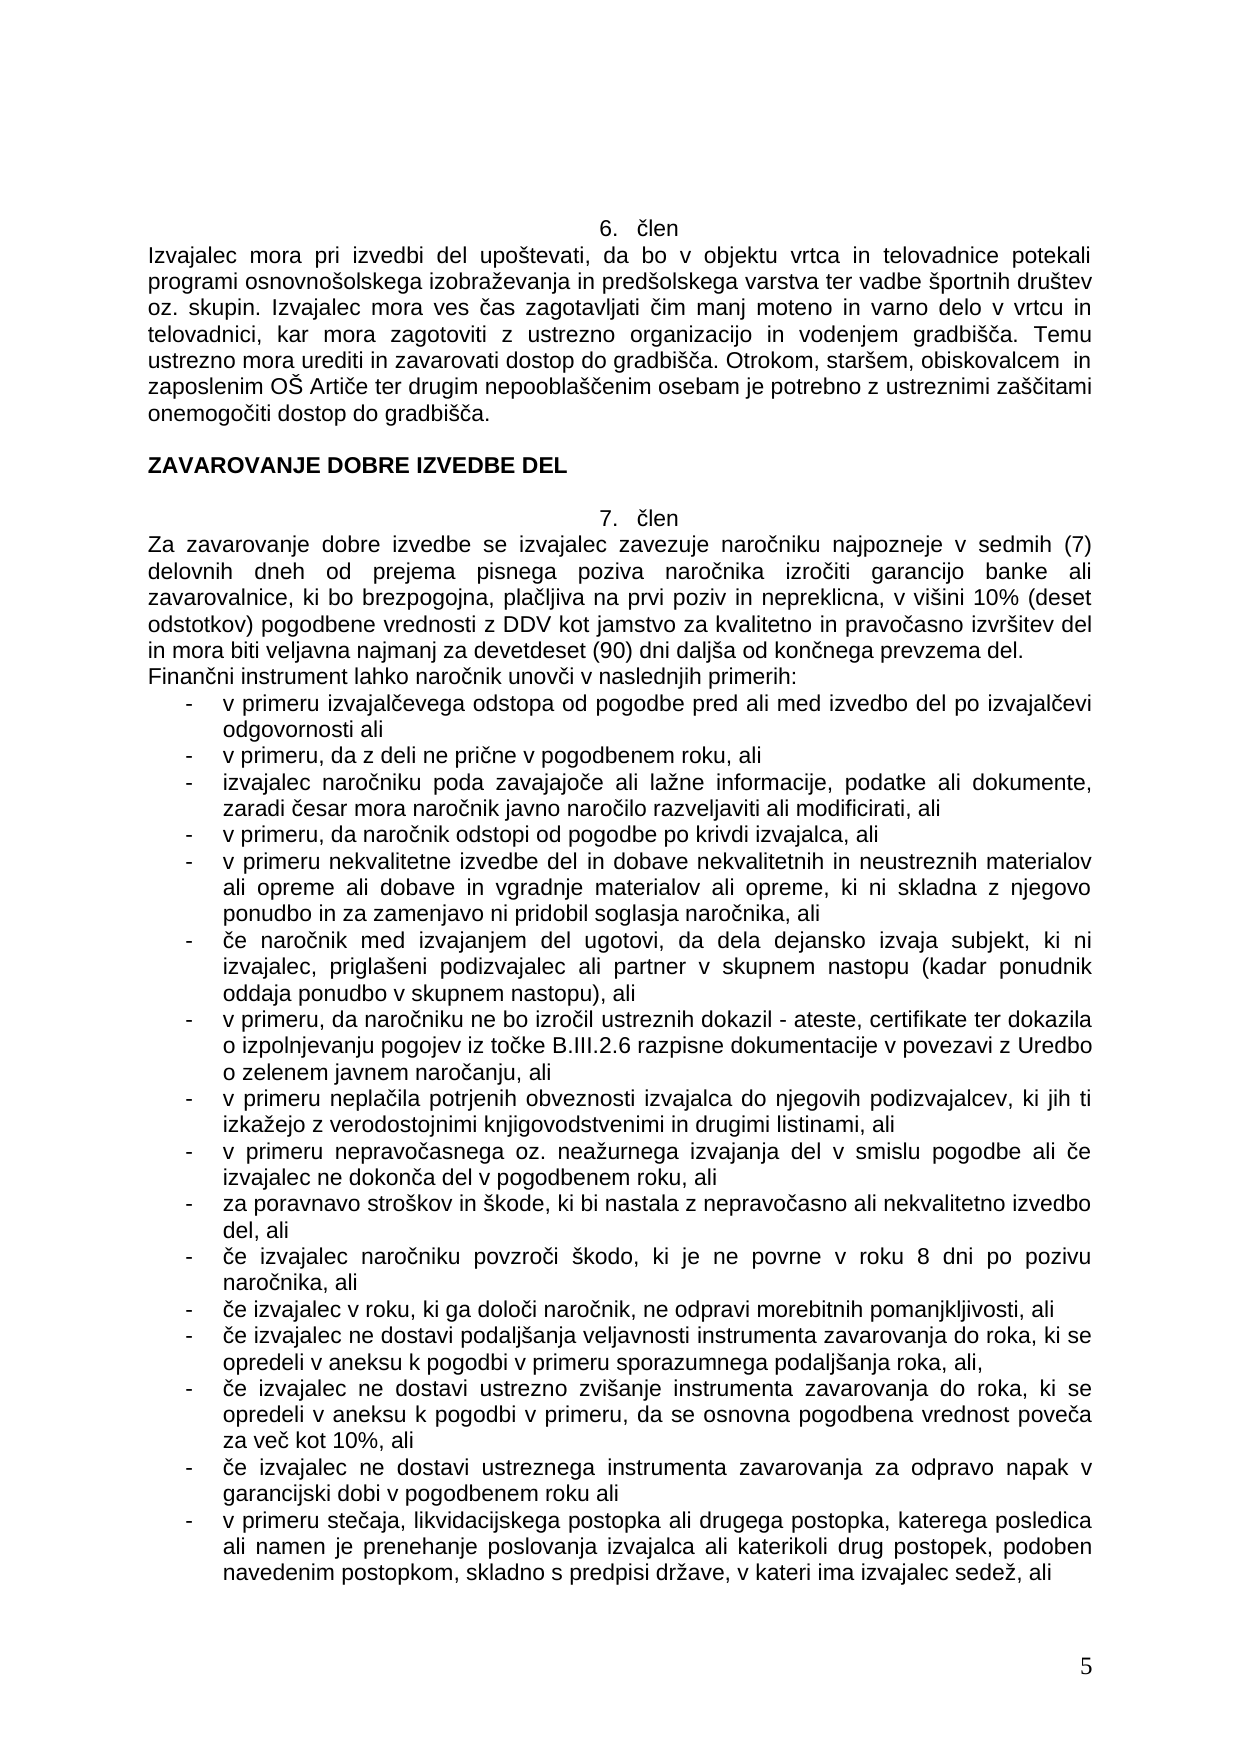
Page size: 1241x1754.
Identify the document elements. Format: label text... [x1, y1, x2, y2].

list če izvajalec ne dostavi podaljšanja veljavnosti instrumenta zavarovanja do roka, ki se opredeli v aneksu k pogodbi v primeru sporazumnega podaljšanja roka, ali, [185, 1322, 1092, 1375]
list v primeru nepravočasnega oz. neažurnega izvajanja del v smislu pogodbe ali če izvajalec ne dokonča del v pogodbenem roku, ali [185, 1138, 1092, 1190]
list v primeru, da z deli ne prične v pogodbenem roku, ali [185, 742, 1092, 769]
list v primeru neplačila potrjenih obveznosti izvajalca do njegovih podizvajalcev, ki jih ti izkažejo z verodostojnimi knjigovodstvenimi in drugimi listinami, ali [185, 1085, 1092, 1138]
list člen [185, 215, 1092, 242]
text ZAVAROVANJE DOBRE IZVEDBE DEL [148, 452, 1092, 479]
text Finančni instrument lahko naročnik unovči v naslednjih primerih: [148, 663, 1092, 689]
list člen [185, 505, 1092, 531]
list če izvajalec v roku, ki ga določi naročnik, ne odpravi morebitnih pomanjkljivosti, ali [185, 1296, 1092, 1322]
list v primeru izvajalčevega odstopa od pogodbe pred ali med izvedbo del po izvajalčevi odgovornosti ali [185, 689, 1092, 742]
list v primeru, da naročniku ne bo izročil ustreznih dokazil - ateste, certifikate ter dokazila o izpolnjevanju pogojev iz točke B.III.2.6 razpisne dokumentacije v povezavi z Uredbo o zelenem javnem naročanju, ali [185, 1006, 1092, 1085]
list če izvajalec naročniku povzroči škodo, ki je ne povrne v roku 8 dni po pozivu naročnika, ali [185, 1243, 1092, 1296]
list če izvajalec ne dostavi ustrezno zvišanje instrumenta zavarovanja do roka, ki se opredeli v aneksu k pogodbi v primeru, da se osnovna pogodbena vrednost poveča za več kot 10%, ali [185, 1375, 1092, 1454]
list v primeru nekvalitetne izvedbe del in dobave nekvalitetnih in neustreznih materialov ali opreme ali dobave in vgradnje materialov ali opreme, ki ni skladna z njegovo ponudbo in za zamenjavo ni pridobil soglasja naročnika, ali [185, 848, 1092, 927]
list v primeru stečaja, likvidacijskega postopka ali drugega postopka, katerega posledica ali namen je prenehanje poslovanja izvajalca ali katerikoli drug postopek, podoben navedenim postopkom, skladno s predpisi države, v kateri ima izvajalec sedež, ali [185, 1507, 1092, 1586]
text Za zavarovanje dobre izvedbe se izvajalec zavezuje naročniku najpozneje v sedmih (7) delovnih dneh od prejema pisnega poziva naročnika izročiti garancijo banke ali zavarovalnice, ki bo brezpogojna, plačljiva na prvi poziv in nepreklicna, v višini 10% (deset odstotkov) pogodbene vrednosti z DDV kot jamstvo za kvalitetno in pravočasno izvršitev del in mora biti veljavna najmanj za devetdeset (90) dni daljša od končnega prevzema del. [148, 531, 1092, 663]
list v primeru, da naročnik odstopi od pogodbe po krivdi izvajalca, ali [185, 821, 1092, 848]
text Izvajalec mora pri izvedbi del upoštevati, da bo v objektu vrtca in telovadnice potekali programi osnovnošolskega izobraževanja in predšolskega varstva ter vadbe športnih društev oz. skupin. Izvajalec mora ves čas zagotavljati čim manj moteno in varno delo v vrtcu in telovadnici, kar mora zagotoviti z ustrezno organizacijo in vodenjem gradbišča. Temu ustrezno mora urediti in zavarovati dostop do gradbišča. Otrokom, staršem, obiskovalcem in zaposlenim OŠ Artiče ter drugim nepooblaščenim osebam je potrebno z ustreznimi zaščitami onemogočiti dostop do gradbišča. [148, 242, 1092, 426]
list za poravnavo stroškov in škode, ki bi nastala z nepravočasno ali nekvalitetno izvedbo del, ali [185, 1190, 1092, 1243]
list če naročnik med izvajanjem del ugotovi, da dela dejansko izvaja subjekt, ki ni izvajalec, priglašeni podizvajalec ali partner v skupnem nastopu (kadar ponudnik oddaja ponudbo v skupnem nastopu), ali [185, 927, 1092, 1006]
list če izvajalec ne dostavi ustreznega instrumenta zavarovanja za odpravo napak v garancijski dobi v pogodbenem roku ali [185, 1454, 1092, 1507]
list izvajalec naročniku poda zavajajoče ali lažne informacije, podatke ali dokumente, zaradi česar mora naročnik javno naročilo razveljaviti ali modificirati, ali [185, 769, 1092, 821]
